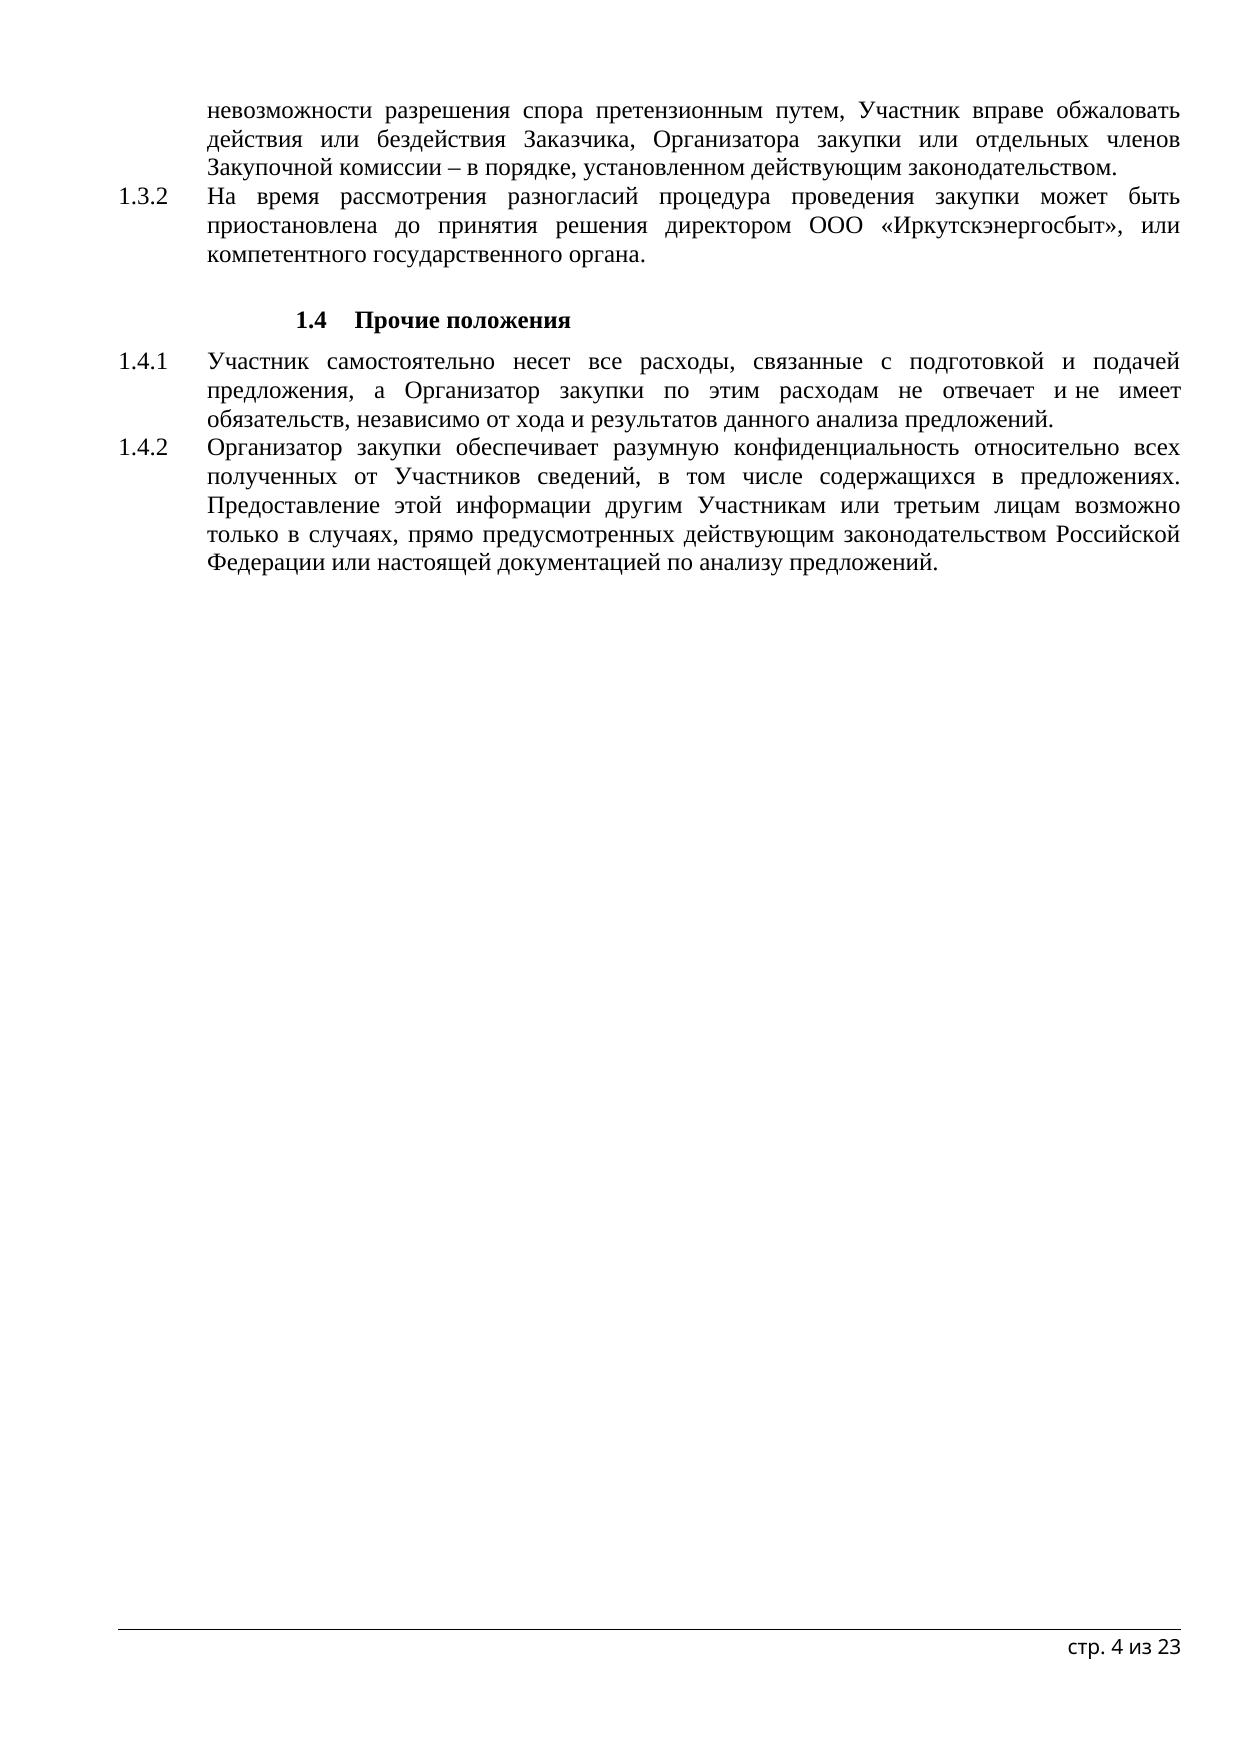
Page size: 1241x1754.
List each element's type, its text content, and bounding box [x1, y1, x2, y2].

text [118, 95, 1181, 181]
subtitle Прочие положения [236, 305, 1181, 334]
text На время рассмотрения разногласий процедура проведения закупки может быть приостановлена до принятия решения директором ООО «Иркутскэнергосбыт», или компетентного государственного органа. [118, 181, 1181, 267]
text Участник самостоятельно несет все расходы, связанные с подготовкой и подачей предложения, а Организатор закупки по этим расходам не отвечает и не имеет обязательств, независимо от хода и результатов данного анализа предложений. [118, 346, 1181, 432]
text Организатор закупки обеспечивает разумную конфиденциальность относительно всех полученных от Участников сведений, в том числе содержащихся в предложениях. Предоставление этой информации другим Участникам или третьим лицам возможно только в случаях, прямо предусмотренных действующим законодательством Российской Федерации или настоящей документацией по анализу предложений. [118, 432, 1181, 576]
